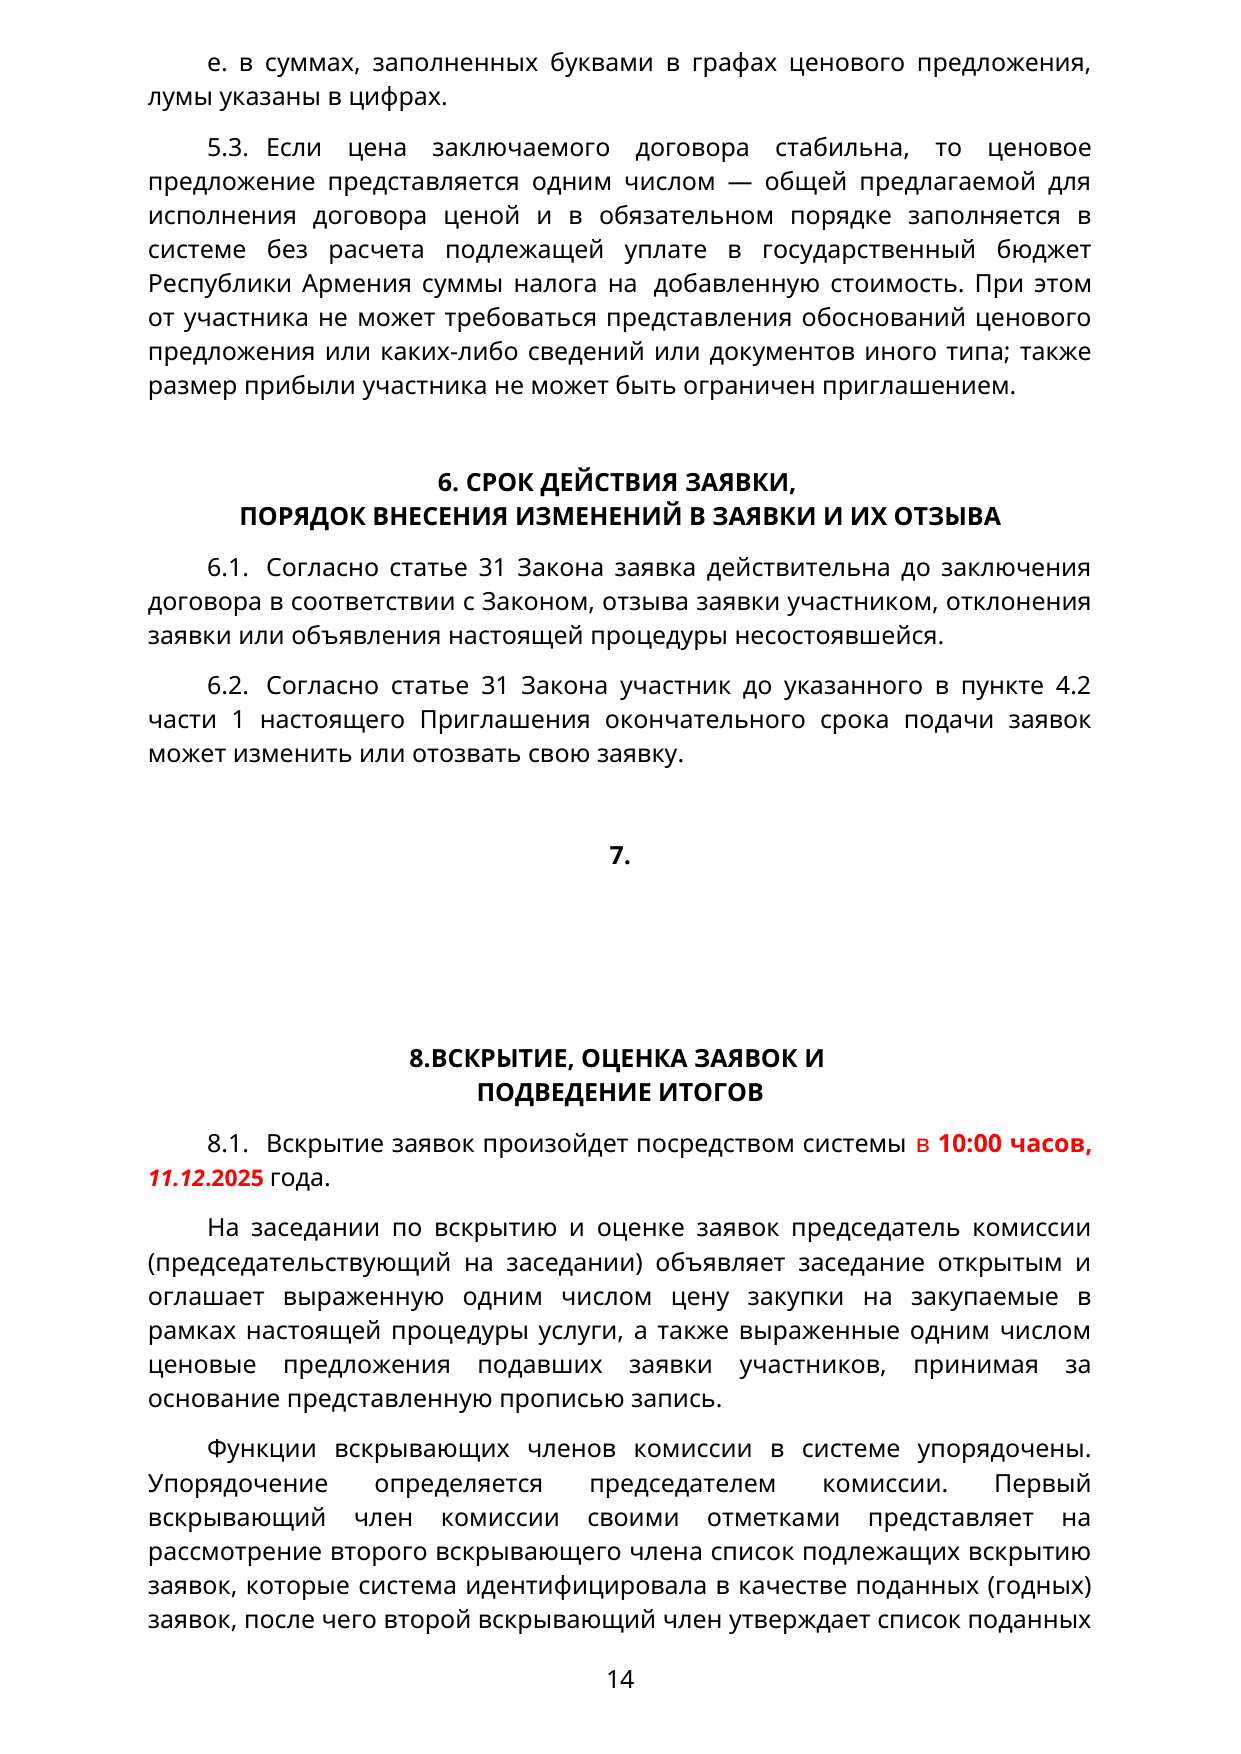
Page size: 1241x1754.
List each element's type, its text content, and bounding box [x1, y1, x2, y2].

text 8.1. Вскрытие заявок произойдет посредством системы в 10:00 часов, 11.12.2025 года. [148, 1125, 1092, 1193]
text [148, 1431, 1092, 1636]
text е. в суммах, заполненных буквами в графах ценового предложения, лумы указаны в цифрах. [148, 44, 1092, 112]
text 6.1. Согласно статье 31 Закона заявка действительна до заключения договора в соответствии с Законом, отзыва заявки участником, отклонения заявки или объявления настоящей процедуры несостоявшейся. [148, 549, 1092, 651]
text На заседании по вскрытию и оценке заявок председатель комиссии (председательствующий на заседании) объявляет заседание открытым и оглашает выраженную одним числом цену закупки на закупаемые в рамках настоящей процедуры услуги, а также выраженные одним числом ценовые предложения подавших заявки участников, принимая за основание представленную прописью запись. [148, 1210, 1092, 1414]
text 6. СРОК ДЕЙСТВИЯ ЗАЯВКИ, ПОРЯДОК ВНЕСЕНИЯ ИЗМЕНЕНИЙ В ЗАЯВКИ И ИХ ОТЗЫВА [207, 464, 1034, 532]
text 5.3. Если цена заключаемого договора стабильна, то ценовое предложение представляется одним числом — общей предлагаемой для исполнения договора ценой и в обязательном порядке заполняется в системе без расчета подлежащей уплате в государственный бюджет Республики Армения суммы налога на добавленную стоимость. При этом от участника не может требоваться представления обоснований ценового предложения или каких-либо сведений или документов иного типа; также размер прибыли участника не может быть ограничен приглашением. [148, 129, 1092, 402]
text 7. [148, 838, 1092, 872]
text 6.2. Согласно статье 31 Закона участник до указанного в пункте 4.2 части 1 настоящего Приглашения окончательного срока подачи заявок может изменить или отозвать свою заявку. [148, 668, 1092, 770]
text 8.ВСКРЫТИЕ, ОЦЕНКА ЗАЯВОК И ПОДВЕДЕНИЕ ИТОГОВ [148, 1041, 1092, 1109]
